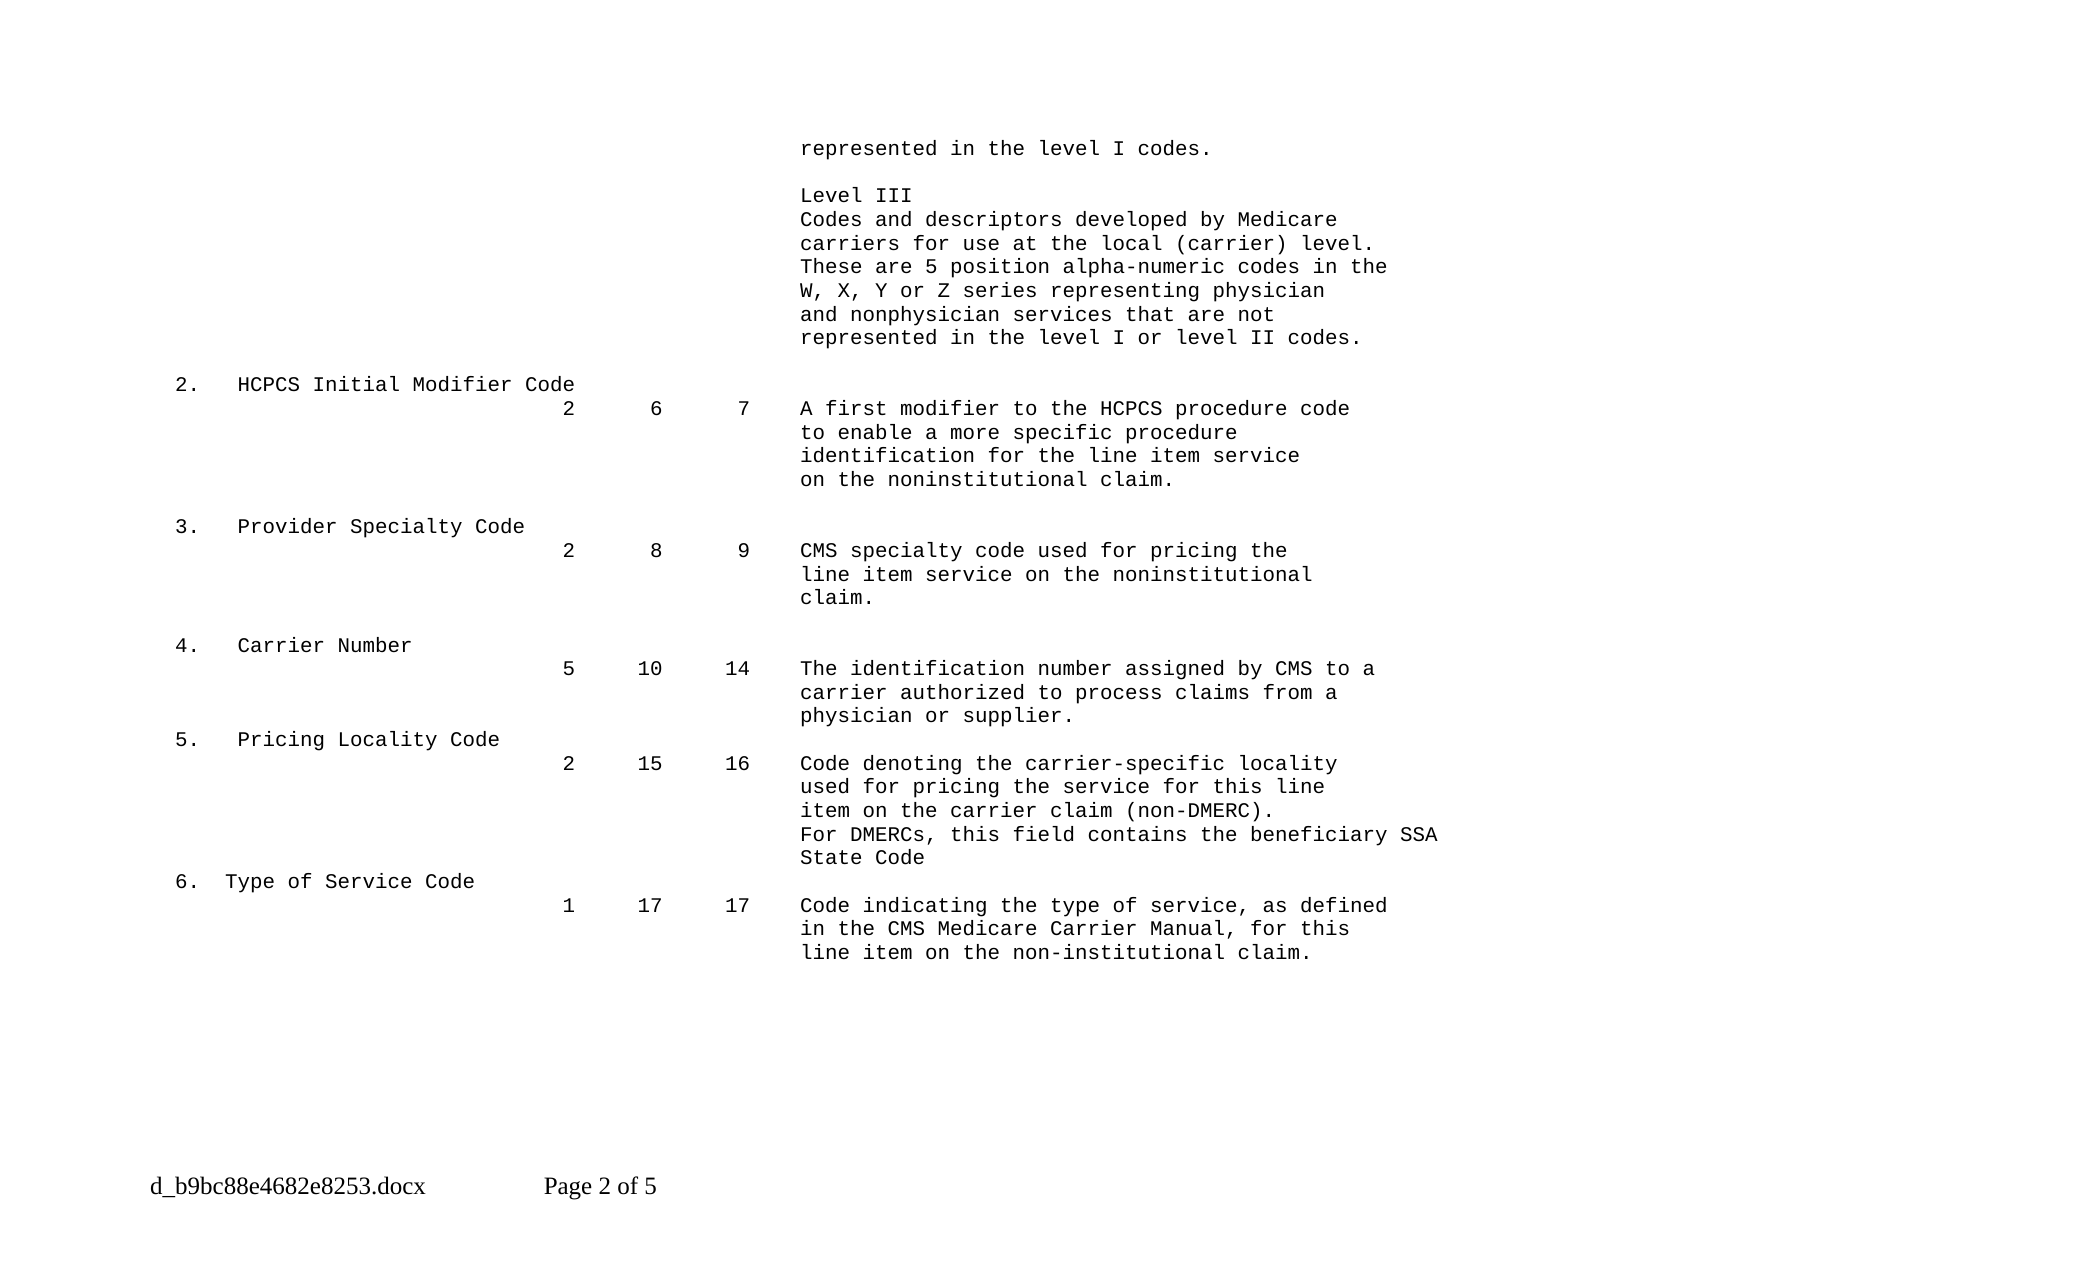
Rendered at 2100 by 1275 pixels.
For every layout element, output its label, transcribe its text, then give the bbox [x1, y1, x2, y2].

text identification for the line item service [150, 445, 1950, 469]
text 5 10 14 The identification number assigned by CMS to a [150, 658, 1950, 682]
text and nonphysician services that are not [150, 303, 1950, 327]
text 1 17 17 Code indicating the type of service, as defined [150, 895, 1950, 918]
text in the CMS Medicare Carrier Manual, for this [150, 918, 1950, 942]
text 2 6 7 A first modifier to the HCPCS procedure code [150, 398, 1950, 422]
text carriers for use at the local (carrier) level. [150, 233, 1950, 256]
text line item on the non-institutional claim. [150, 942, 1950, 966]
text 2. HCPCS Initial Modifier Code [150, 374, 1950, 398]
text 2 8 9 CMS specialty code used for pricing the [150, 540, 1950, 564]
text Level III [150, 185, 1950, 209]
text on the noninstitutional claim. [150, 469, 1950, 493]
text represented in the level I or level II codes. [150, 327, 1950, 351]
text W, X, Y or Z series representing physician [150, 280, 1950, 303]
text physician or supplier. [150, 706, 1950, 729]
text These are 5 position alpha-numeric codes in the [150, 256, 1950, 280]
text to enable a more specific procedure [150, 422, 1950, 445]
text 5. Pricing Locality Code [150, 729, 1950, 753]
text represented in the level I codes. [150, 138, 1950, 162]
text claim. [150, 587, 1950, 611]
text item on the carrier claim (non-DMERC). [150, 800, 1950, 824]
text 6. Type of Service Code [150, 871, 1950, 895]
text 4. Carrier Number [150, 634, 1950, 658]
text line item service on the noninstitutional [150, 564, 1950, 587]
text State Code [150, 847, 1950, 871]
text used for pricing the service for this line [150, 776, 1950, 800]
text Codes and descriptors developed by Medicare [150, 209, 1950, 233]
text 3. Provider Specialty Code [150, 516, 1950, 540]
text carrier authorized to process claims from a [150, 682, 1950, 706]
text 2 15 16 Code denoting the carrier-specific locality [150, 753, 1950, 776]
text For DMERCs, this field contains the beneficiary SSA [150, 824, 1950, 847]
